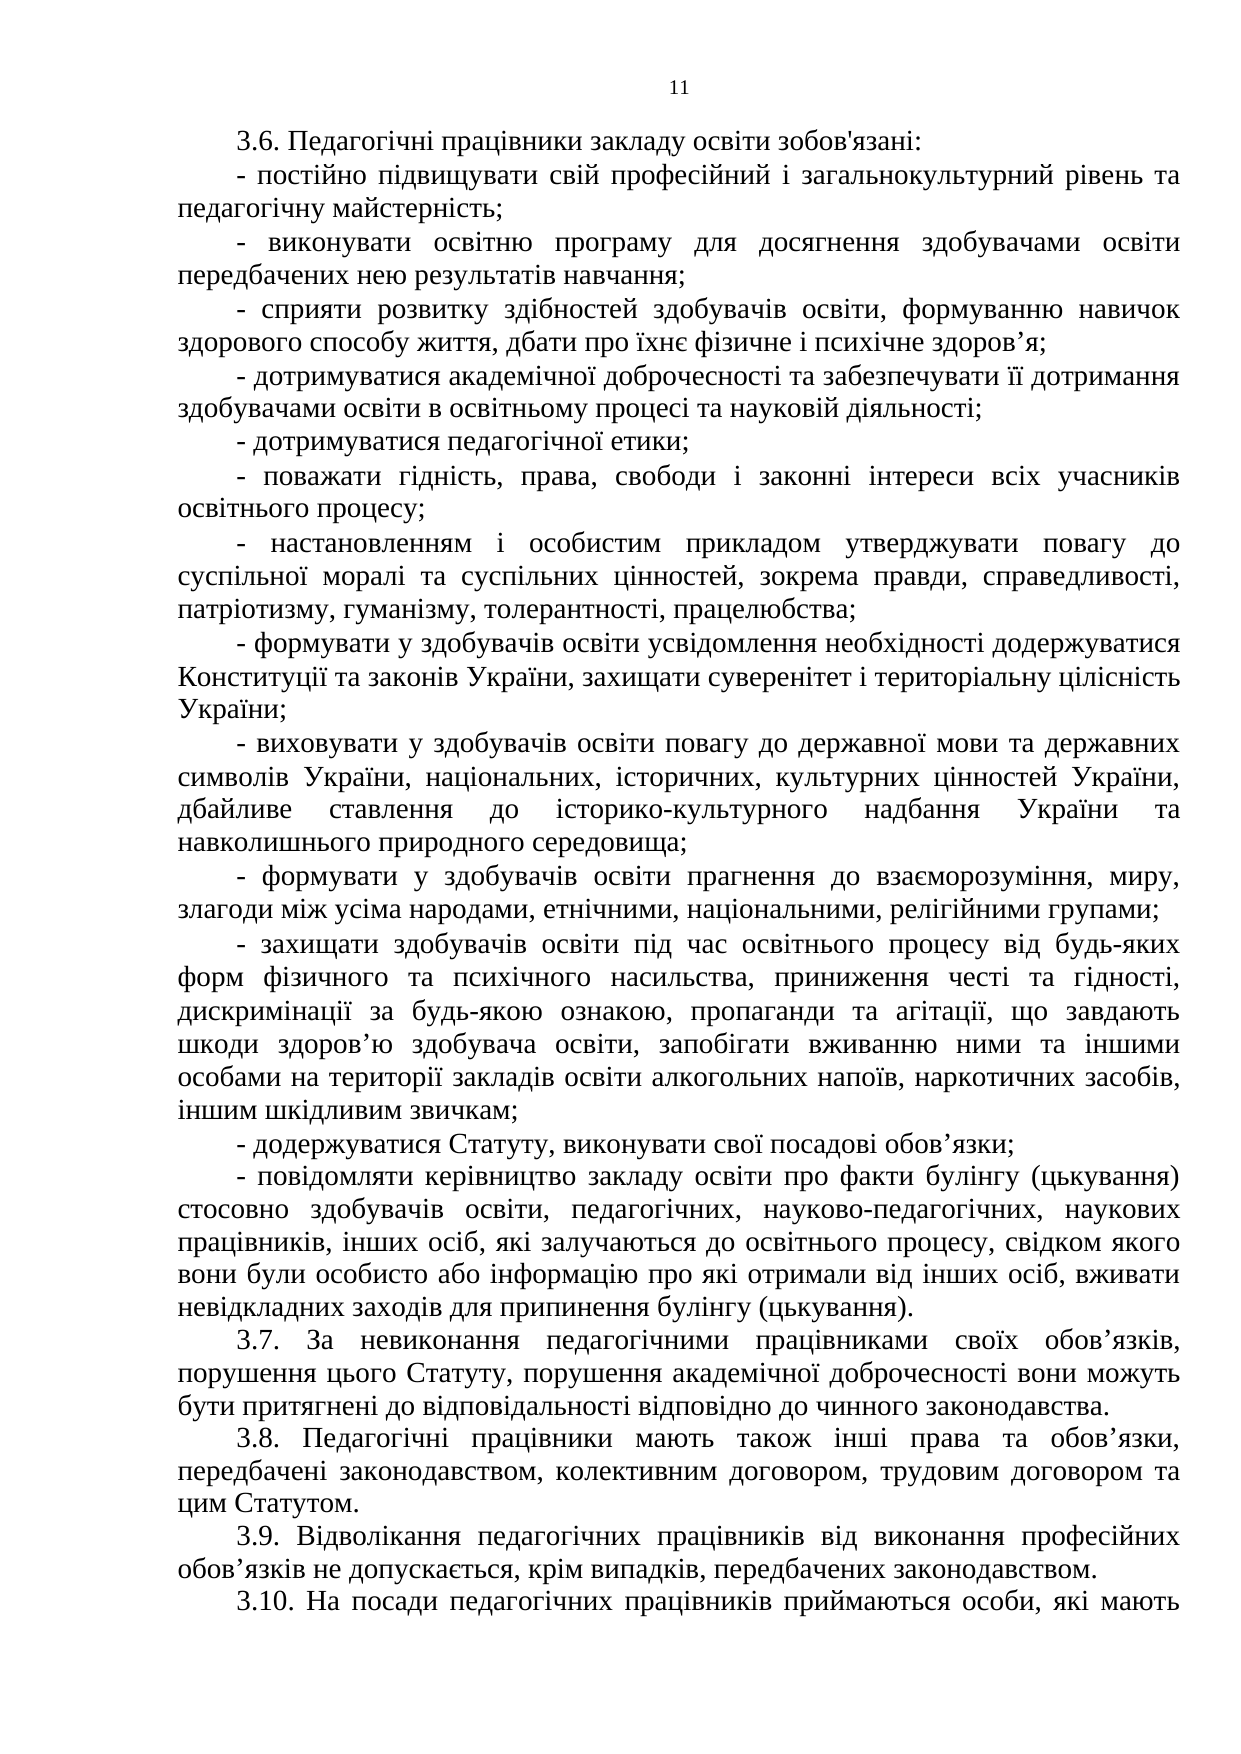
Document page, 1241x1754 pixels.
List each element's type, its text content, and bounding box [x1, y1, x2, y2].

text 3.8. Педагогічні працівники мають також інші права та обов’язки, передбачені законодавством, колективним договором, трудовим договором та цим Статутом. [177, 1421, 1181, 1519]
text 3.7. За невиконання педагогічними працівниками своїх обов’язків, порушення цього Статуту, порушення академічної доброчесності вони можуть бути притягнені до відповідальності відповідно до чинного законодавства. [177, 1323, 1181, 1421]
text - формувати у здобувачів освіти прагнення до взаєморозуміння, миру, злагоди між усіма народами, етнічними, національними, релігійними групами; [177, 860, 1181, 925]
text - дотримуватися педагогічної етики; [177, 424, 1181, 457]
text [177, 1584, 1181, 1617]
text 3.6. Педагогічні працівники закладу освіти зобов'язані: [177, 123, 1181, 157]
text - захищати здобувачів освіти під час освітнього процесу від будь-яких форм фізичного та психічного насильства, приниження честі та гідності, дискримінації за будь-якою ознакою, пропаганди та агітації, що завдають шкоди здоров’ю здобувача освіти, запобігати вживанню ними та іншими особами на території закладів освіти алкогольних напоїв, наркотичних засобів, іншим шкідливим звичкам; [177, 927, 1181, 1126]
text - додержуватися Статуту, виконувати свої посадові обов’язки; [177, 1127, 1181, 1160]
text 3.9. Відволікання педагогічних працівників від виконання професійних обов’язків не допускається, крім випадків, передбачених законодавством. [177, 1519, 1181, 1584]
text - сприяти розвитку здібностей здобувачів освіти, формуванню навичок здорового способу життя, дбати про їхнє фізичне і психічне здоров’я; [177, 292, 1181, 357]
text - формувати у здобувачів освіти усвідомлення необхідності додержуватися Конституції та законів України, захищати суверенітет і територіальну цілісність України; [177, 627, 1181, 725]
text - виховувати у здобувачів освіти повагу до державної мови та державних символів України, національних, історичних, культурних цінностей України, дбайливе ставлення до історико-культурного надбання України та навколишнього природного середовища; [177, 727, 1181, 858]
text - повідомляти керівництво закладу освіти про факти булінгу (цькування) стосовно здобувачів освіти, педагогічних, науково-педагогічних, наукових працівників, інших осіб, які залучаються до освітнього процесу, свідком якого вони були особисто або інформацію про які отримали від інших осіб, вживати невідкладних заходів для припинення булінгу (цькування). [177, 1160, 1181, 1323]
text - дотримуватися академічної доброчесності та забезпечувати її дотримання здобувачами освіти в освітньому процесі та науковій діяльності; [177, 359, 1181, 424]
text - настановленням і особистим прикладом утверджувати повагу до суспільної моралі та суспільних цінностей, зокрема правди, справедливості, патріотизму, гуманізму, толерантності, працелюбства; [177, 526, 1181, 624]
text - поважати гідність, права, свободи і законні інтереси всіх учасників освітнього процесу; [177, 459, 1181, 524]
text - постійно підвищувати свій професійний і загальнокультурний рівень та педагогічну майстерність; [177, 158, 1181, 223]
text - виконувати освітню програму для досягнення здобувачами освіти передбачених нею результатів навчання; [177, 225, 1181, 290]
